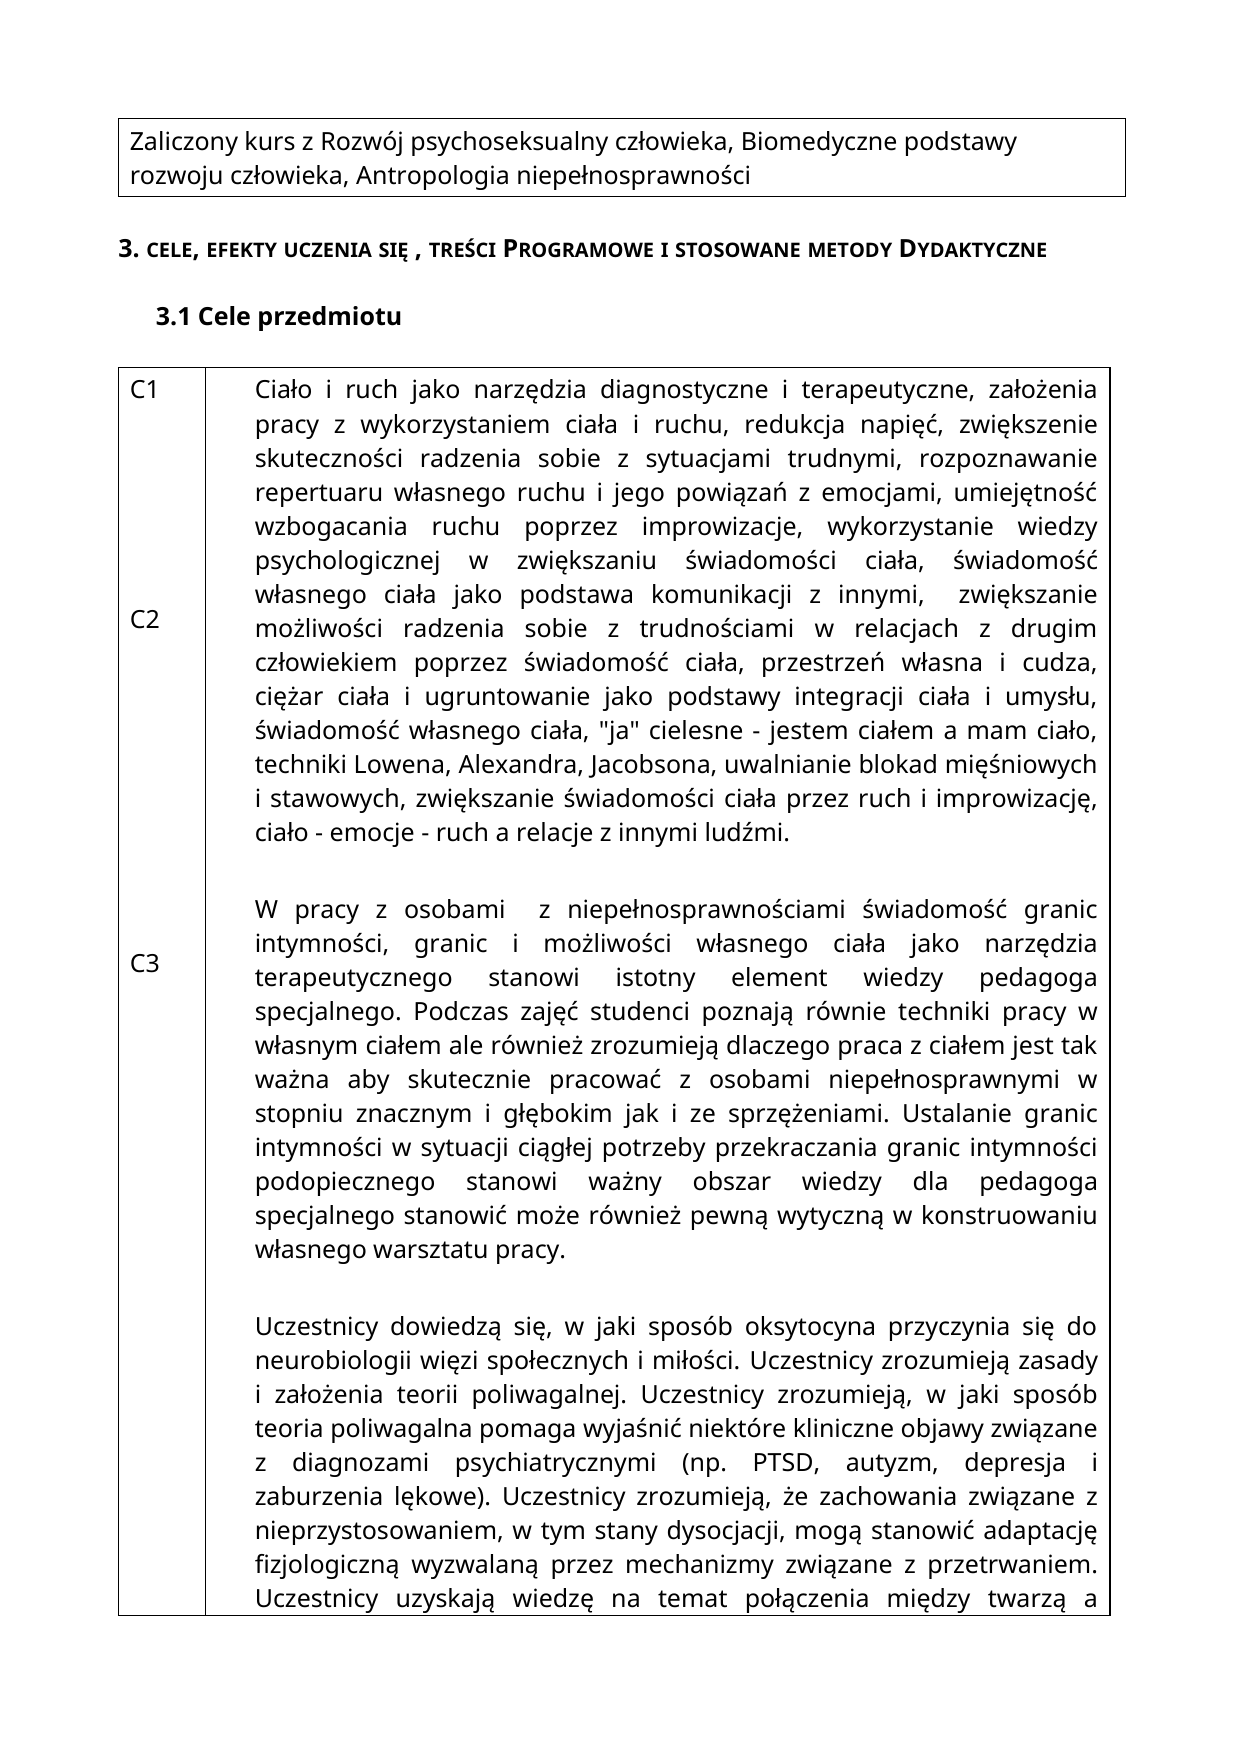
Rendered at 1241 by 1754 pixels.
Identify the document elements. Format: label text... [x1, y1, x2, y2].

table_header C1 C2 C3 [119, 368, 205, 1615]
text 3.1 Cele przedmiotu [156, 299, 1122, 333]
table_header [206, 368, 1109, 1615]
text 3. cele, efekty uczenia się , treści Programowe i stosowane metody Dydaktyczne [118, 231, 1122, 265]
table_header Zaliczony kurs z Rozwój psychoseksualny człowieka, Biomedyczne podstawy rozwoju człowieka, Antropologia niepełnosprawności [119, 119, 1125, 196]
